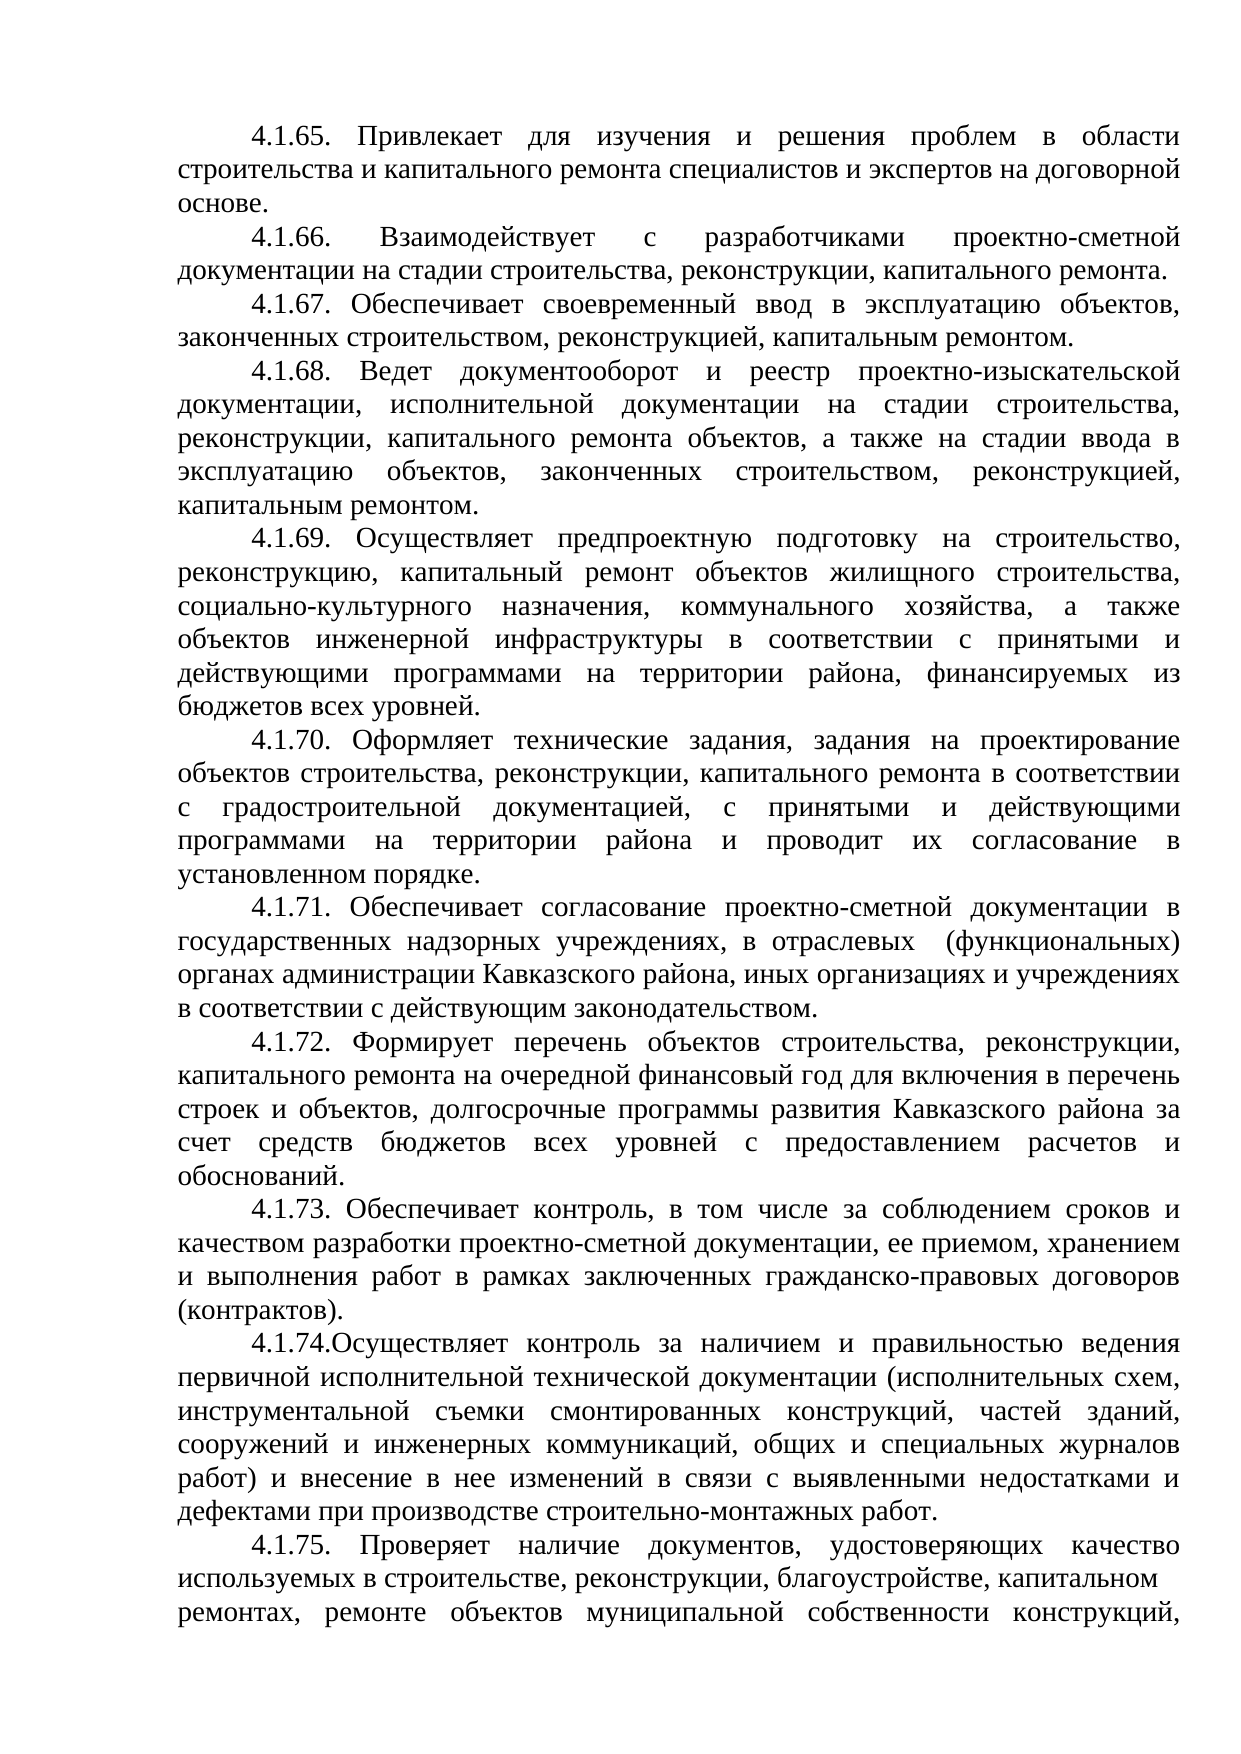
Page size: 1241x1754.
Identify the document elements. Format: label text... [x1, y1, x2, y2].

text 4.1.65. Привлекает для изучения и решения проблем в области строительства и капитального ремонта специалистов и экспертов на договорной основе. [177, 118, 1181, 219]
text 4.1.71. Обеспечивает согласование проектно-сметной документации в государственных надзорных учреждениях, в отраслевых (функциональных) органах администрации Кавказского района, иных организациях и учреждениях в соответствии с действующим законодательством. [177, 889, 1181, 1024]
text 4.1.72. Формирует перечень объектов строительства, реконструкции, капитального ремонта на очередной финансовый год для включения в перечень строек и объектов, долгосрочные программы развития Кавказского района за счет средств бюджетов всех уровней с предоставлением расчетов и обоснований. [177, 1024, 1181, 1191]
text 4.1.67. Обеспечивает своевременный ввод в эксплуатацию объектов, законченных строительством, реконструкцией, капитальным ремонтом. [177, 286, 1181, 353]
text 4.1.69. Осуществляет предпроектную подготовку на строительство, реконструкцию, капитальный ремонт объектов жилищного строительства, социально-культурного назначения, коммунального хозяйства, а также объектов инженерной инфраструктуры в соответствии с принятыми и действующими программами на территории района, финансируемых из бюджетов всех уровней. [177, 521, 1181, 722]
text 4.1.73. Обеспечивает контроль, в том числе за соблюдением сроков и качеством разработки проектно-сметной документации, ее приемом, хранением и выполнения работ в рамках заключенных гражданско-правовых договоров (контрактов). [177, 1191, 1181, 1326]
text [177, 1594, 1181, 1627]
text 4.1.74.Осуществляет контроль за наличием и правильностью ведения первичной исполнительной технической документации (исполнительных схем, инструментальной съемки смонтированных конструкций, частей зданий, сооружений и инженерных коммуникаций, общих и специальных журналов работ) и внесение в нее изменений в связи с выявленными недостатками и дефектами при производстве строительно-монтажных работ. [177, 1326, 1181, 1527]
text 4.1.75. Проверяет наличие документов, удостоверяющих качество используемых в строительстве, реконструкции, благоустройстве, капитальном [177, 1527, 1181, 1594]
text 4.1.68. Ведет документооборот и реестр проектно-изыскательской документации, исполнительной документации на стадии строительства, реконструкции, капитального ремонта объектов, а также на стадии ввода в эксплуатацию объектов, законченных строительством, реконструкцией, капитальным ремонтом. [177, 353, 1181, 521]
text 4.1.66. Взаимодействует с разработчиками проектно-сметной документации на стадии строительства, реконструкции, капитального ремонта. [177, 219, 1181, 286]
text 4.1.70. Оформляет технические задания, задания на проектирование объектов строительства, реконструкции, капитального ремонта в соответствии с градостроительной документацией, с принятыми и действующими программами на территории района и проводит их согласование в установленном порядке. [177, 722, 1181, 889]
